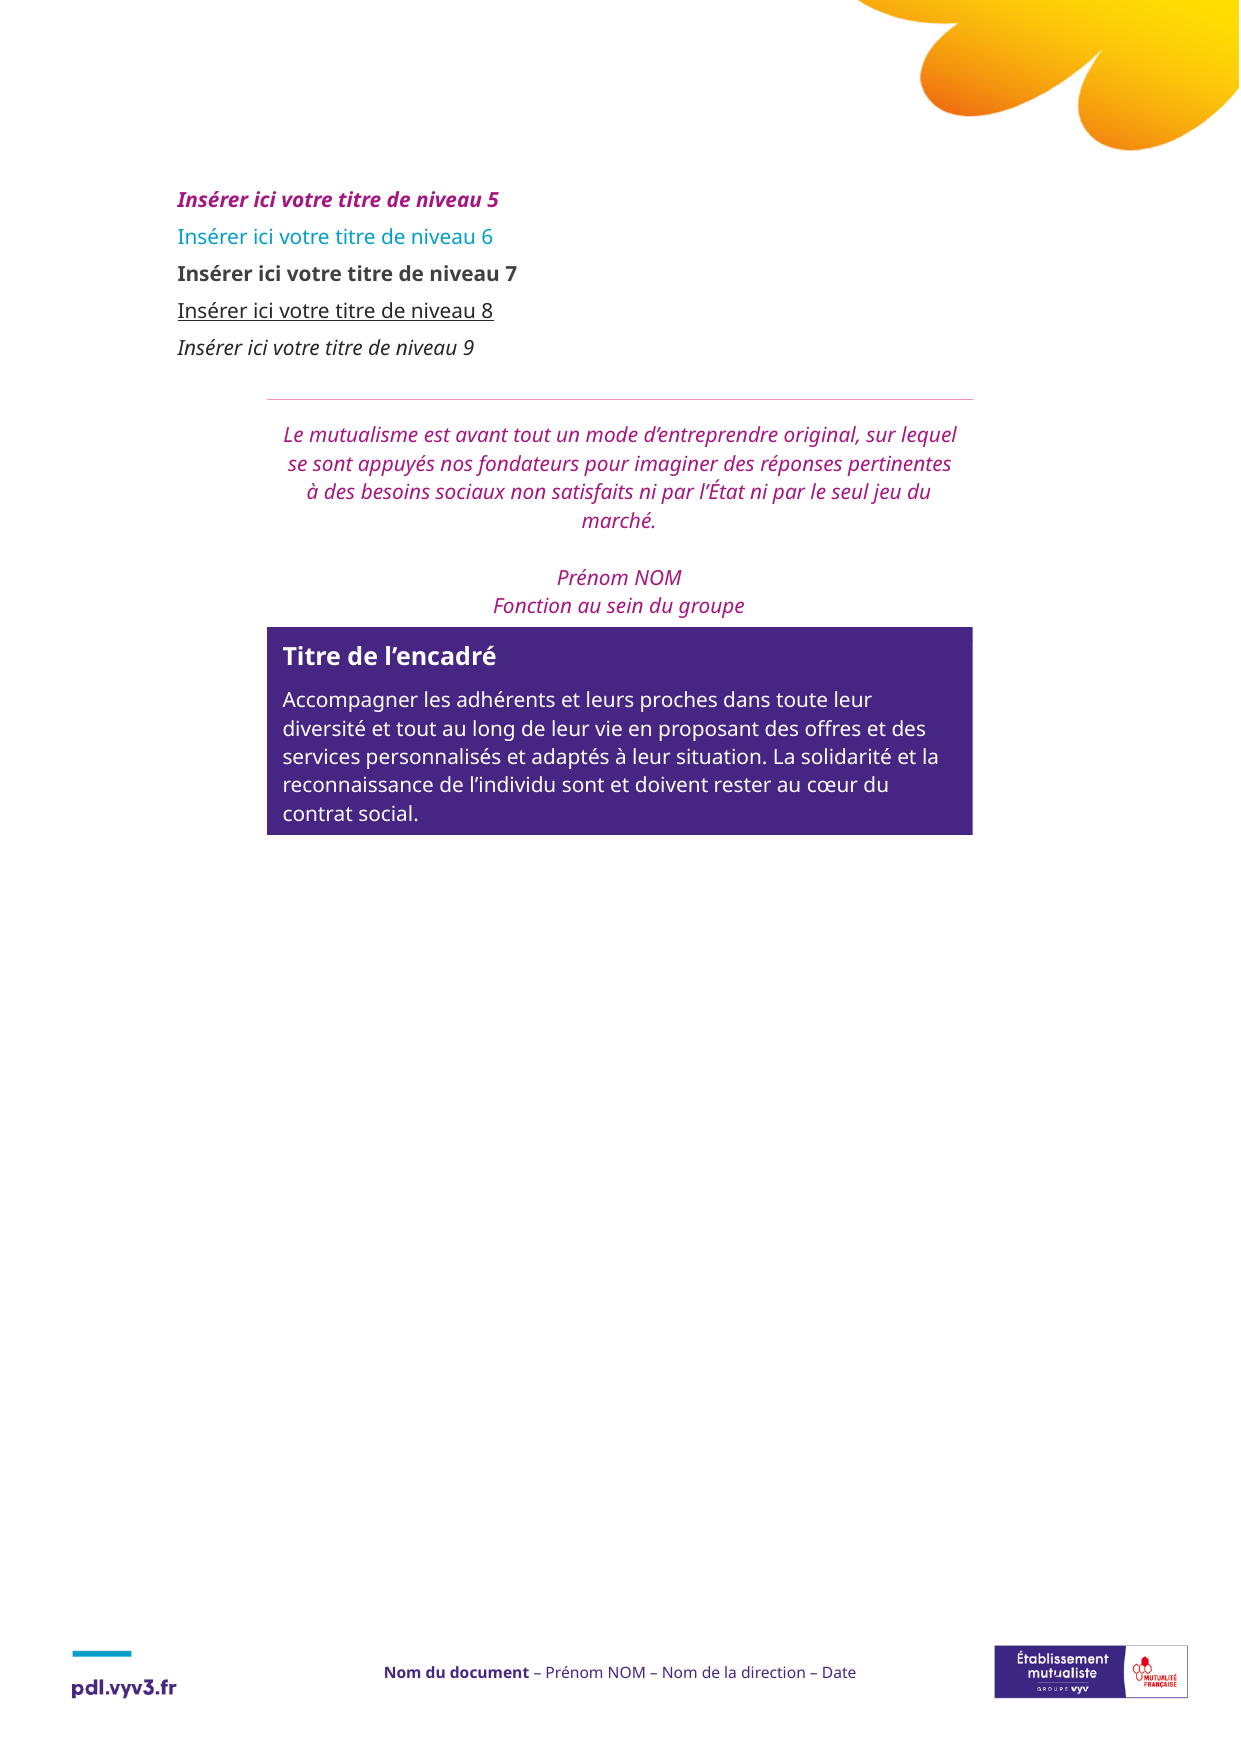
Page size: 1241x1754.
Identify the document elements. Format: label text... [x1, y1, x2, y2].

subtitle Insérer ici votre titre de niveau 6 [177, 222, 1063, 251]
text Le mutualisme est avant tout un mode d’entreprendre original, sur lequel se sont appuyés nos fondateurs pour imaginer des réponses pertinentes à des besoins sociaux non satisfaits ni par l’État ni par le seul jeu du marché. Prénom NOM Fonction au sein du groupe [267, 400, 973, 627]
subtitle Insérer ici votre titre de niveau 8 [177, 296, 1063, 324]
subtitle Insérer ici votre titre de niveau 5 [177, 186, 1063, 214]
picture [0, 0, 1239, 1753]
subtitle Insérer ici votre titre de niveau 7 [177, 259, 1063, 287]
subtitle Insérer ici votre titre de niveau 9 [177, 333, 1063, 361]
